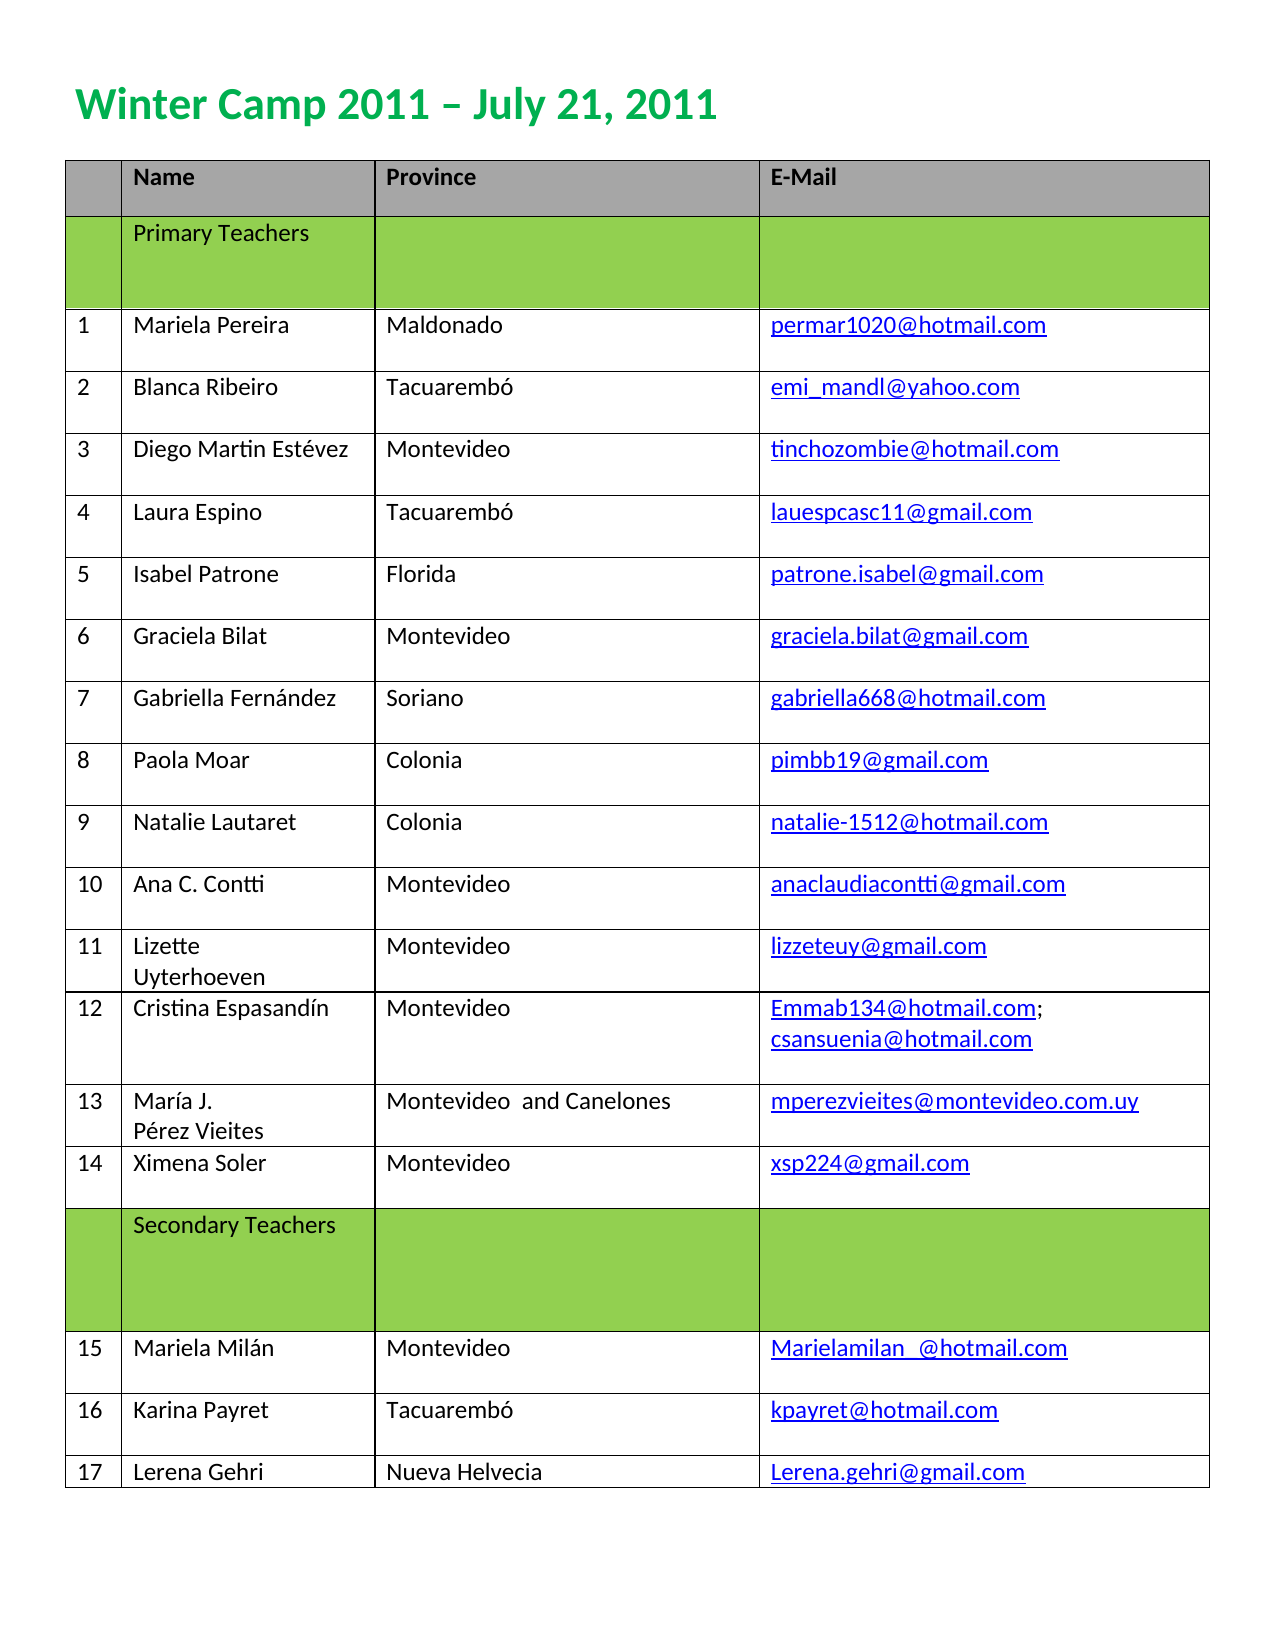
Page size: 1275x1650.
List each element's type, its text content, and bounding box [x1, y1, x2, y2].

table_cell Blanca Ribeiro [122, 372, 374, 433]
table_cell gabriella668@hotmail.com [760, 682, 1209, 743]
table_cell Montevideo [376, 930, 759, 991]
table_cell [760, 217, 1209, 308]
table_cell Montevideo [376, 620, 759, 681]
table_cell Montevideo [376, 1332, 759, 1393]
table_cell Isabel Patrone [122, 558, 374, 619]
table_cell Soriano [376, 682, 759, 743]
table_cell [376, 1209, 759, 1331]
table_header E-Mail [760, 161, 1209, 216]
table_cell Ana C. Contti [122, 868, 374, 929]
table_cell 5 [66, 558, 121, 619]
table_cell Primary Teachers [122, 217, 374, 308]
table_cell Nueva Helvecia [376, 1456, 759, 1487]
table_cell graciela.bilat@gmail.com [760, 620, 1209, 681]
table_cell Paola Moar [122, 744, 374, 805]
table_cell 9 [66, 806, 121, 867]
table_cell Colonia [376, 744, 759, 805]
table_cell Montevideo [376, 1147, 759, 1208]
table_cell 12 [66, 993, 121, 1084]
table_cell Mariela Pereira [122, 310, 374, 371]
table_cell Gabriella Fernández [122, 682, 374, 743]
table_cell tinchozombie@hotmail.com [760, 434, 1209, 495]
table_cell 3 [66, 434, 121, 495]
table_cell Montevideo [376, 993, 759, 1084]
table_header [66, 161, 121, 216]
table_cell 4 [66, 496, 121, 557]
table_cell 11 [66, 930, 121, 991]
table_cell [760, 1209, 1209, 1331]
table_cell Lerena Gehri [122, 1456, 374, 1487]
table_cell Maldonado [376, 310, 759, 371]
table_cell 7 [66, 682, 121, 743]
table_cell Marielamilan_@hotmail.com [760, 1332, 1209, 1393]
table_header Name [122, 161, 374, 216]
table_cell Montevideo [376, 868, 759, 929]
table_cell mperezvieites@montevideo.com.uy [760, 1085, 1209, 1146]
table_cell patrone.isabel@gmail.com [760, 558, 1209, 619]
table_cell xsp224@gmail.com [760, 1147, 1209, 1208]
table_cell Tacuarembó [376, 372, 759, 433]
table_cell Graciela Bilat [122, 620, 374, 681]
table_cell permar1020@hotmail.com [760, 310, 1209, 371]
table_cell Cristina Espasandín [122, 993, 374, 1084]
table_cell [376, 217, 759, 308]
table_cell [66, 1209, 121, 1331]
table_header Province [376, 161, 759, 216]
table_cell emi_mandl@yahoo.com [760, 372, 1209, 433]
table_cell María J. Pérez Vieites [122, 1085, 374, 1146]
table_cell kpayret@hotmail.com [760, 1394, 1209, 1455]
table_cell Tacuarembó [376, 1394, 759, 1455]
table_cell Montevideo and Canelones [376, 1085, 759, 1146]
table_cell Lizette Uyterhoeven [122, 930, 374, 991]
table_cell Emmab134@hotmail.com; csansuenia@hotmail.com [760, 993, 1209, 1084]
table_cell Tacuarembó [376, 496, 759, 557]
table_cell 14 [66, 1147, 121, 1208]
table_cell Colonia [376, 806, 759, 867]
table_cell 13 [66, 1085, 121, 1146]
table_cell 16 [66, 1394, 121, 1455]
table_cell Florida [376, 558, 759, 619]
table_cell 15 [66, 1332, 121, 1393]
table_cell 2 [66, 372, 121, 433]
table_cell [760, 1456, 1209, 1487]
table_cell [66, 217, 121, 308]
table_cell Mariela Milán [122, 1332, 374, 1393]
table_cell Ximena Soler [122, 1147, 374, 1208]
table_cell 17 [66, 1456, 121, 1487]
table_cell anaclaudiacontti@gmail.com [760, 868, 1209, 929]
table_cell 1 [66, 310, 121, 371]
table_cell 6 [66, 620, 121, 681]
table_cell Natalie Lautaret [122, 806, 374, 867]
table_cell 8 [66, 744, 121, 805]
table_cell Karina Payret [122, 1394, 374, 1455]
table_cell 10 [66, 868, 121, 929]
table_cell Laura Espino [122, 496, 374, 557]
table_cell lizzeteuy@gmail.com [760, 930, 1209, 991]
table_cell natalie-1512@hotmail.com [760, 806, 1209, 867]
table_cell pimbb19@gmail.com [760, 744, 1209, 805]
table_cell Diego Martin Estévez [122, 434, 374, 495]
table_cell Secondary Teachers [122, 1209, 374, 1331]
table_cell Montevideo [376, 434, 759, 495]
table_cell lauespcasc11@gmail.com [760, 496, 1209, 557]
